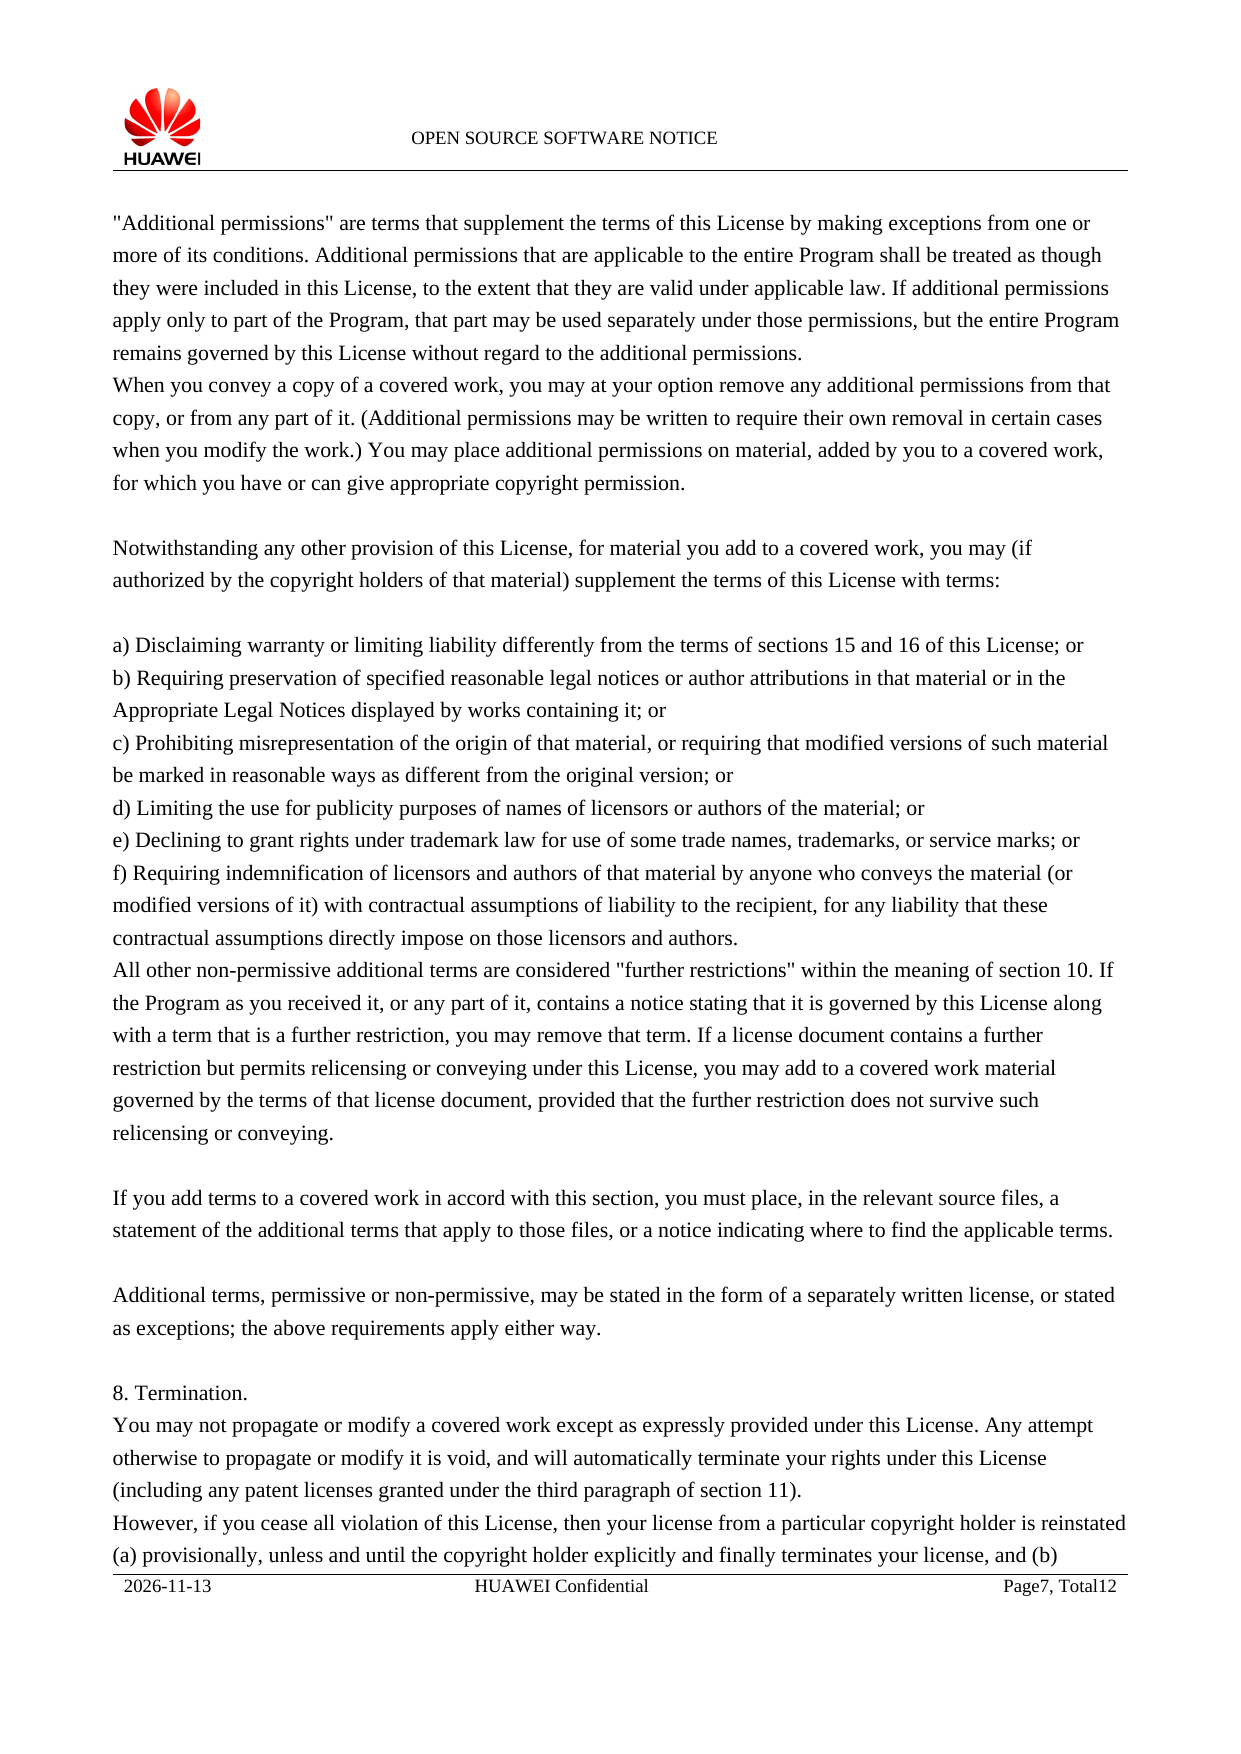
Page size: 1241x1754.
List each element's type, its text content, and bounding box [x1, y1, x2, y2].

picture [124, 88, 201, 165]
